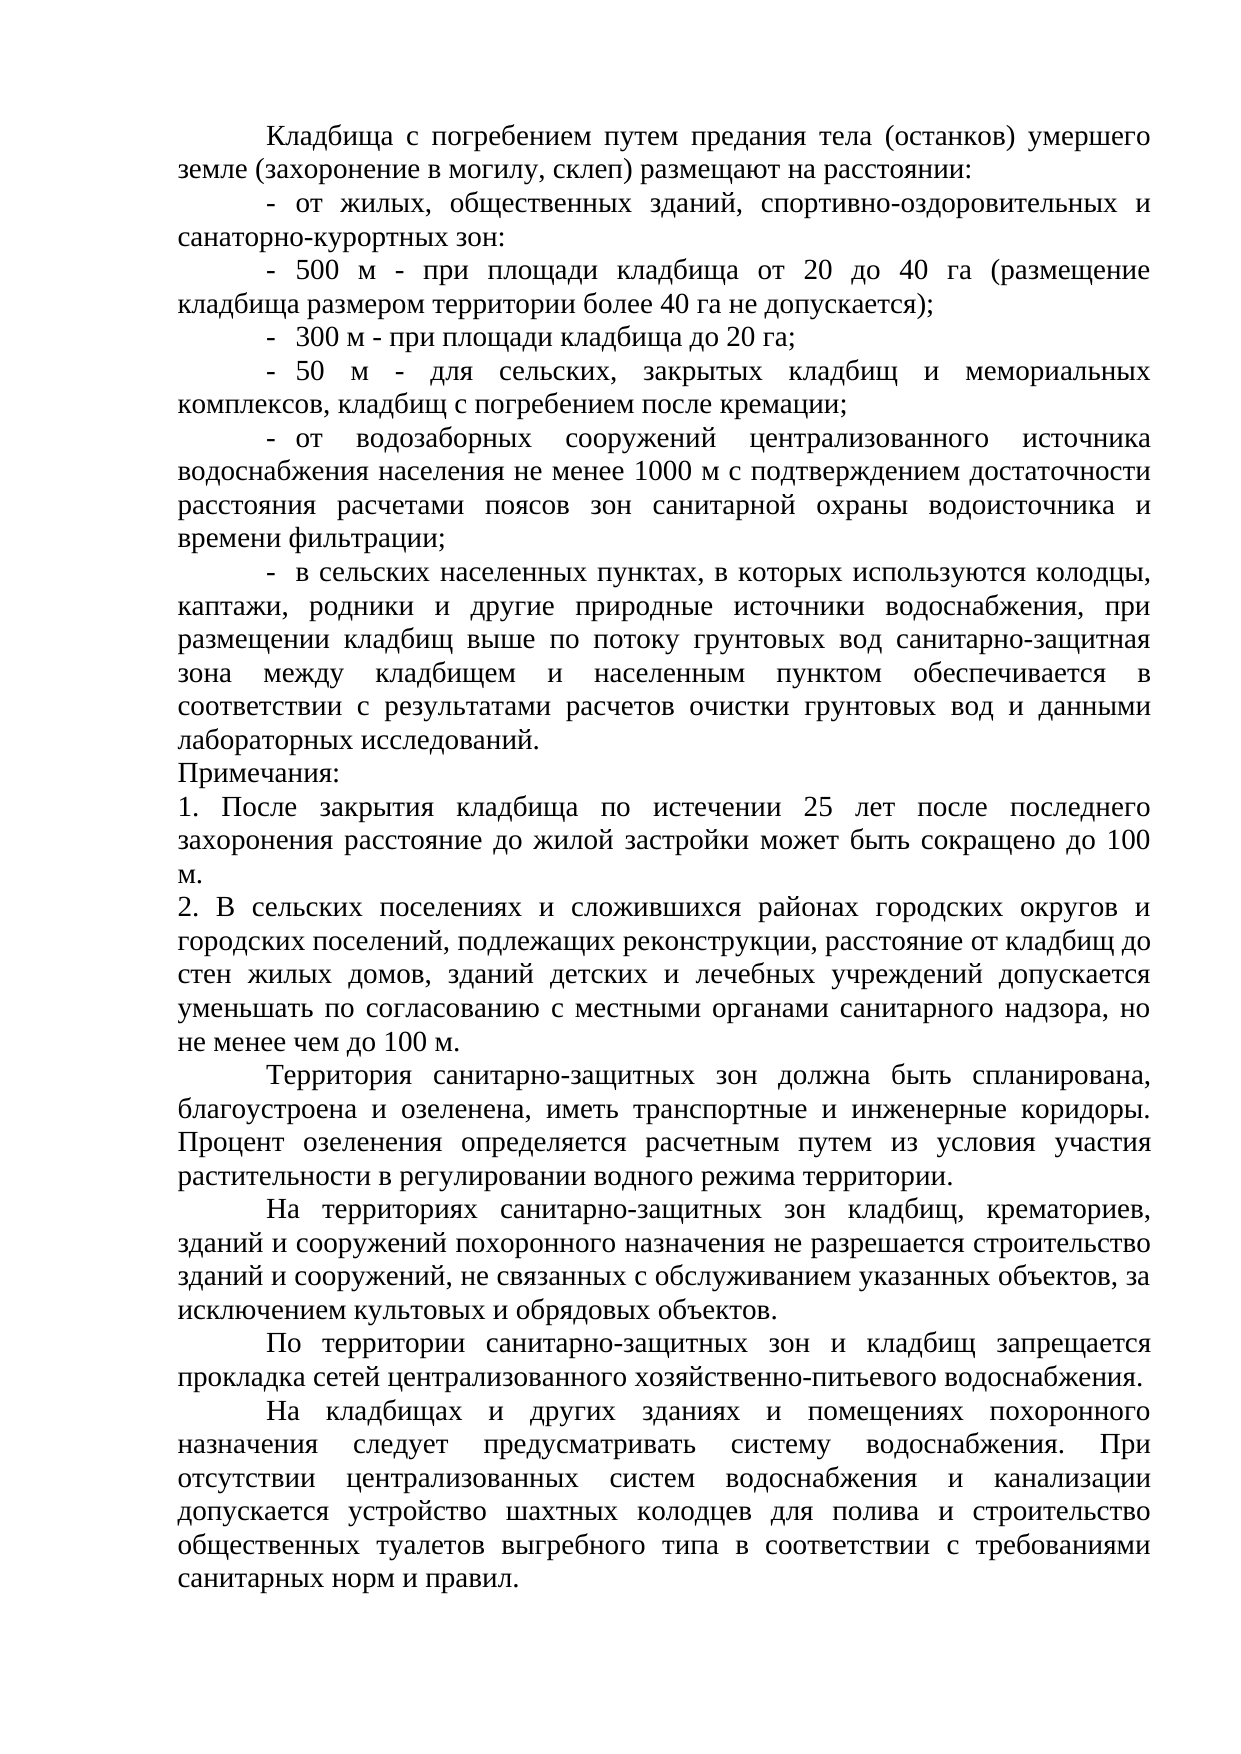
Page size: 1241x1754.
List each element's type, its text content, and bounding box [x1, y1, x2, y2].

text 2. В сельских поселениях и сложившихся районах городских округов и городских поселений, подлежащих реконструкции, расстояние от кладбищ до стен жилых домов, зданий детских и лечебных учреждений допускается уменьшать по согласованию с местными органами санитарного надзора, но не менее чем до 100 м. [177, 889, 1152, 1057]
text По территории санитарно-защитных зон и кладбищ запрещается прокладка сетей централизованного хозяйственно-питьевого водоснабжения. [177, 1326, 1152, 1393]
list 50 м - для сельских, закрытых кладбищ и мемориальных комплексов, кладбищ с погребением после кремации; [177, 353, 1152, 420]
list от водозаборных сооружений централизованного источника водоснабжения населения не менее 1000 м с подтверждением достаточности расстояния расчетами поясов зон санитарной охраны водоисточника и времени фильтрации; [177, 420, 1152, 554]
list в сельских населенных пунктах, в которых используются колодцы, каптажи, родники и другие природные источники водоснабжения, при размещении кладбищ выше по потоку грунтовых вод санитарно-защитная зона между кладбищем и населенным пунктом обеспечивается в соответствии с результатами расчетов очистки грунтовых вод и данными лабораторных исследований. [177, 554, 1152, 755]
text Территория санитарно-защитных зон должна быть спланирована, благоустроена и озеленена, иметь транспортные и инженерные коридоры. Процент озеленения определяется расчетным путем из условия участия растительности в регулировании водного режима территории. [177, 1057, 1152, 1191]
text Примечания: [177, 755, 1152, 789]
list 300 м - при площади кладбища до 20 га; [177, 319, 1152, 353]
text На территориях санитарно-защитных зон кладбищ, крематориев, зданий и сооружений похоронного назначения не разрешается строительство зданий и сооружений, не связанных с обслуживанием указанных объектов, за исключением культовых и обрядовых объектов. [177, 1191, 1152, 1326]
text На кладбищах и других зданиях и помещениях похоронного назначения следует предусматривать систему водоснабжения. При отсутствии централизованных систем водоснабжения и канализации допускается устройство шахтных колодцев для полива и строительство общественных туалетов выгребного типа в соответствии с требованиями санитарных норм и правил. [177, 1393, 1152, 1594]
text Кладбища с погребением путем предания тела (останков) умершего земле (захоронение в могилу, склеп) размещают на расстоянии: [177, 118, 1152, 185]
list от жилых, общественных зданий, спортивно-оздоровительных и санаторно-курортных зон: [177, 185, 1152, 252]
list 500 м - при площади кладбища от 20 до 40 га (размещение кладбища размером территории более 40 га не допускается); [177, 252, 1152, 319]
text 1. После закрытия кладбища по истечении 25 лет после последнего захоронения расстояние до жилой застройки может быть сокращено до 100 м. [177, 789, 1152, 889]
